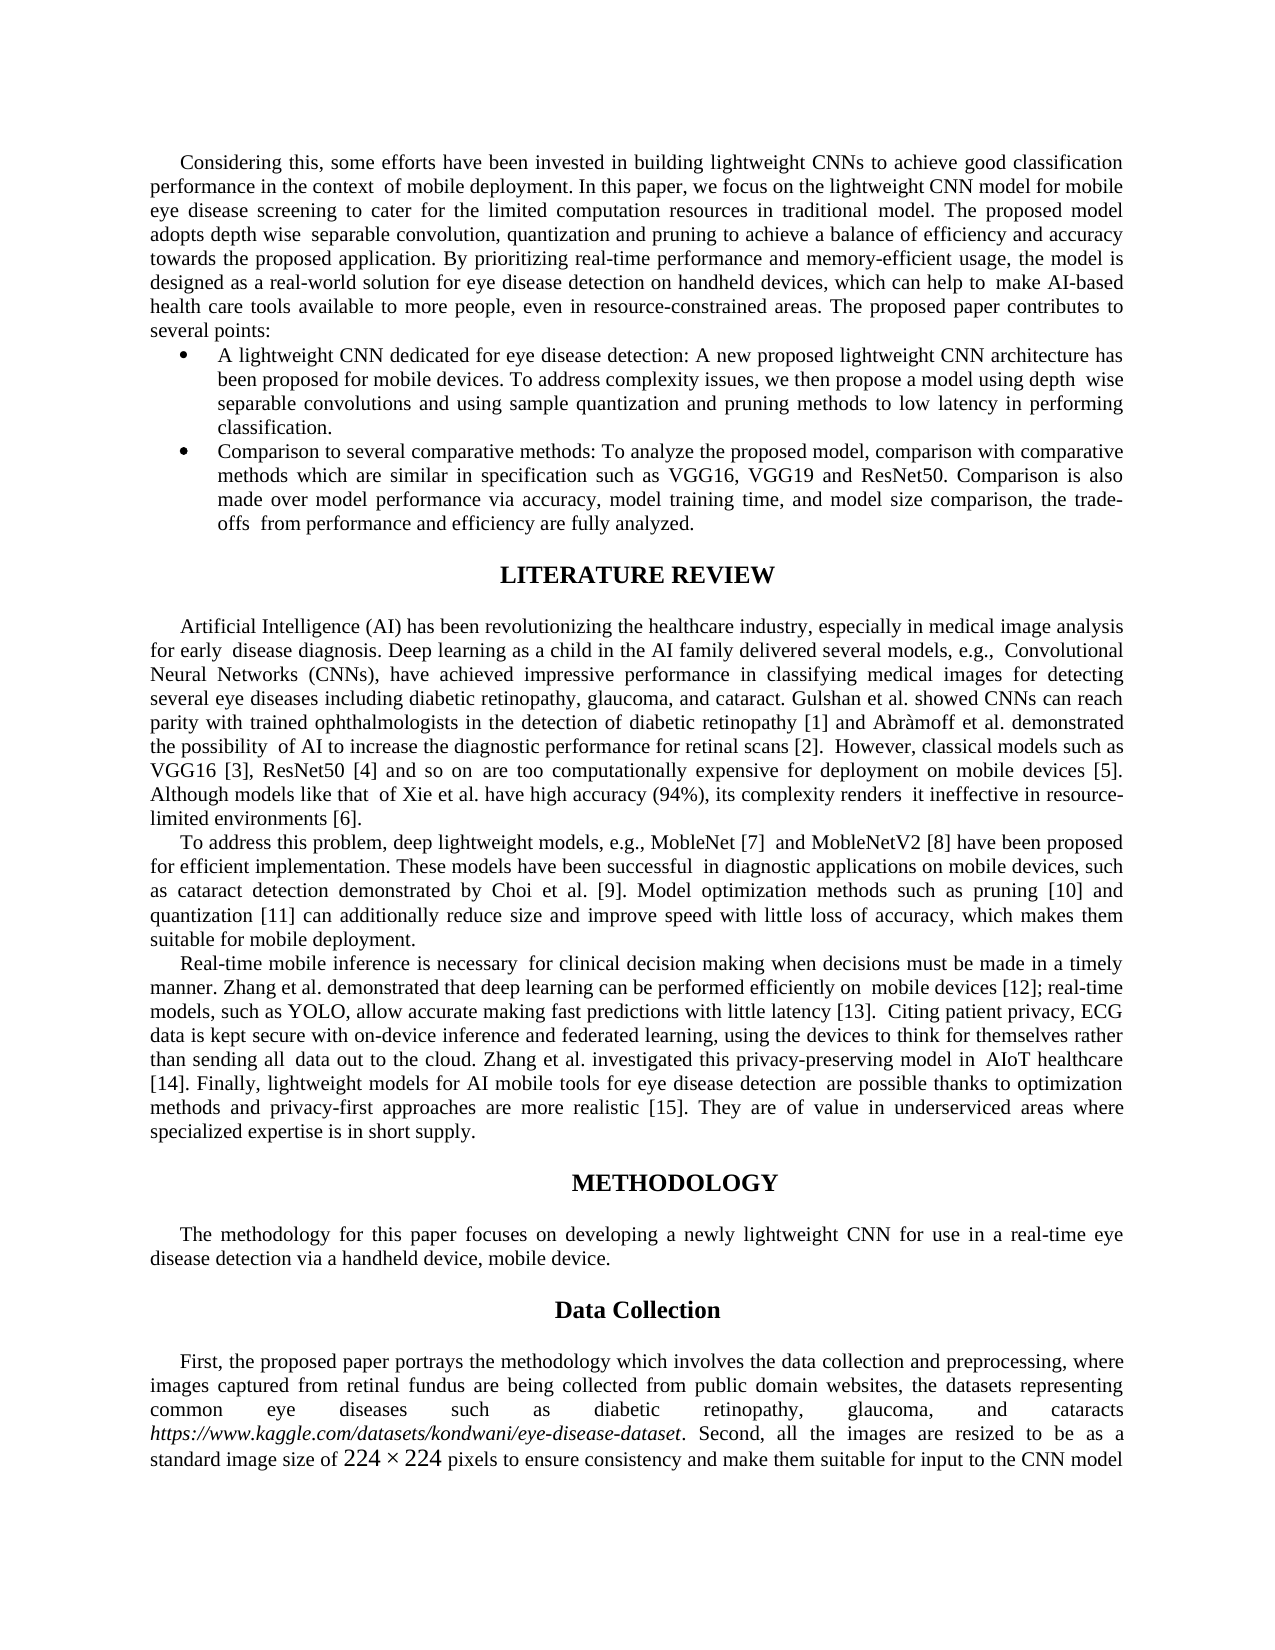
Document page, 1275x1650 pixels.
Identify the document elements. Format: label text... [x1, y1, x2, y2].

text The methodology for this paper focuses on developing a newly lightweight CNN for use in a real-time eye disease detection via a handheld device, mobile device. [150, 1222, 1125, 1270]
subtitle METHODOLoGY [150, 1168, 1125, 1197]
text Considering this, some efforts have been invested in building lightweight CNNs to achieve good classification performance in the context of mobile deployment. In this paper, we focus on the lightweight CNN model for mobile eye disease screening to cater for the limited computation resources in traditional model. The proposed model adopts depth wise separable convolution, quantization and pruning to achieve a balance of efficiency and accuracy towards the proposed application. By prioritizing real-time performance and memory-efficient usage, the model is designed as a real-world solution for eye disease detection on handheld devices, which can help to make AI-based health care tools available to more people, even in resource-constrained areas. The proposed paper contributes to several points: [150, 150, 1125, 342]
text Real-time mobile inference is necessary for clinical decision making when decisions must be made in a timely manner. Zhang et al. demonstrated that deep learning can be performed efficiently on mobile devices [12]; real-time models, such as YOLO, allow accurate making fast predictions with little latency [13]. Citing patient privacy, ECG data is kept secure with on-device inference and federated learning, using the devices to think for themselves rather than sending all data out to the cloud. Zhang et al. investigated this privacy-preserving model in AIoT healthcare [14]. Finally, lightweight models for AI mobile tools for eye disease detection are possible thanks to optimization methods and privacy-first approaches are more realistic [15]. They are of value in underserviced areas where specialized expertise is in short supply. [150, 951, 1125, 1143]
text Artificial Intelligence (AI) has been revolutionizing the healthcare industry, especially in medical image analysis for early disease diagnosis. Deep learning as a child in the AI family delivered several models, e.g., Convolutional Neural Networks (CNNs), have achieved impressive performance in classifying medical images for detecting several eye diseases including diabetic retinopathy, glaucoma, and cataract. Gulshan et al. showed CNNs can reach parity with trained ophthalmologists in the detection of diabetic retinopathy [1] and Abràmoff et al. demonstrated the possibility of AI to increase the diagnostic performance for retinal scans [2]. However, classical models such as VGG16 [3], ResNet50 [4] and so on are too computationally expensive for deployment on mobile devices [5]. Although models like that of Xie et al. have high accuracy (94%), its complexity renders it ineffective in resource-limited environments [6]. [150, 614, 1125, 830]
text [150, 1349, 1125, 1473]
subtitle LITERATURE REVIEW [150, 560, 1125, 589]
subtitle Data Collection [150, 1295, 1125, 1324]
text To address this problem, deep lightweight models, e.g., MobleNet [7] and MobleNetV2 [8] have been proposed for efficient implementation. These models have been successful in diagnostic applications on mobile devices, such as cataract detection demonstrated by Choi et al. [9]. Model optimization methods such as pruning [10] and quantization [11] can additionally reduce size and improve speed with little loss of accuracy, which makes them suitable for mobile deployment. [150, 830, 1125, 951]
list Comparison to several comparative methods: To analyze the proposed model, comparison with comparative methods which are similar in specification such as VGG16, VGG19 and ResNet50. Comparison is also made over model performance via accuracy, model training time, and model size comparison, the trade-offs from performance and efficiency are fully analyzed. [180, 439, 1125, 535]
list A lightweight CNN dedicated for eye disease detection: A new proposed lightweight CNN architecture has been proposed for mobile devices. To address complexity issues, we then propose a model using depth wise separable convolutions and using sample quantization and pruning methods to low latency in performing classification. [180, 342, 1125, 439]
